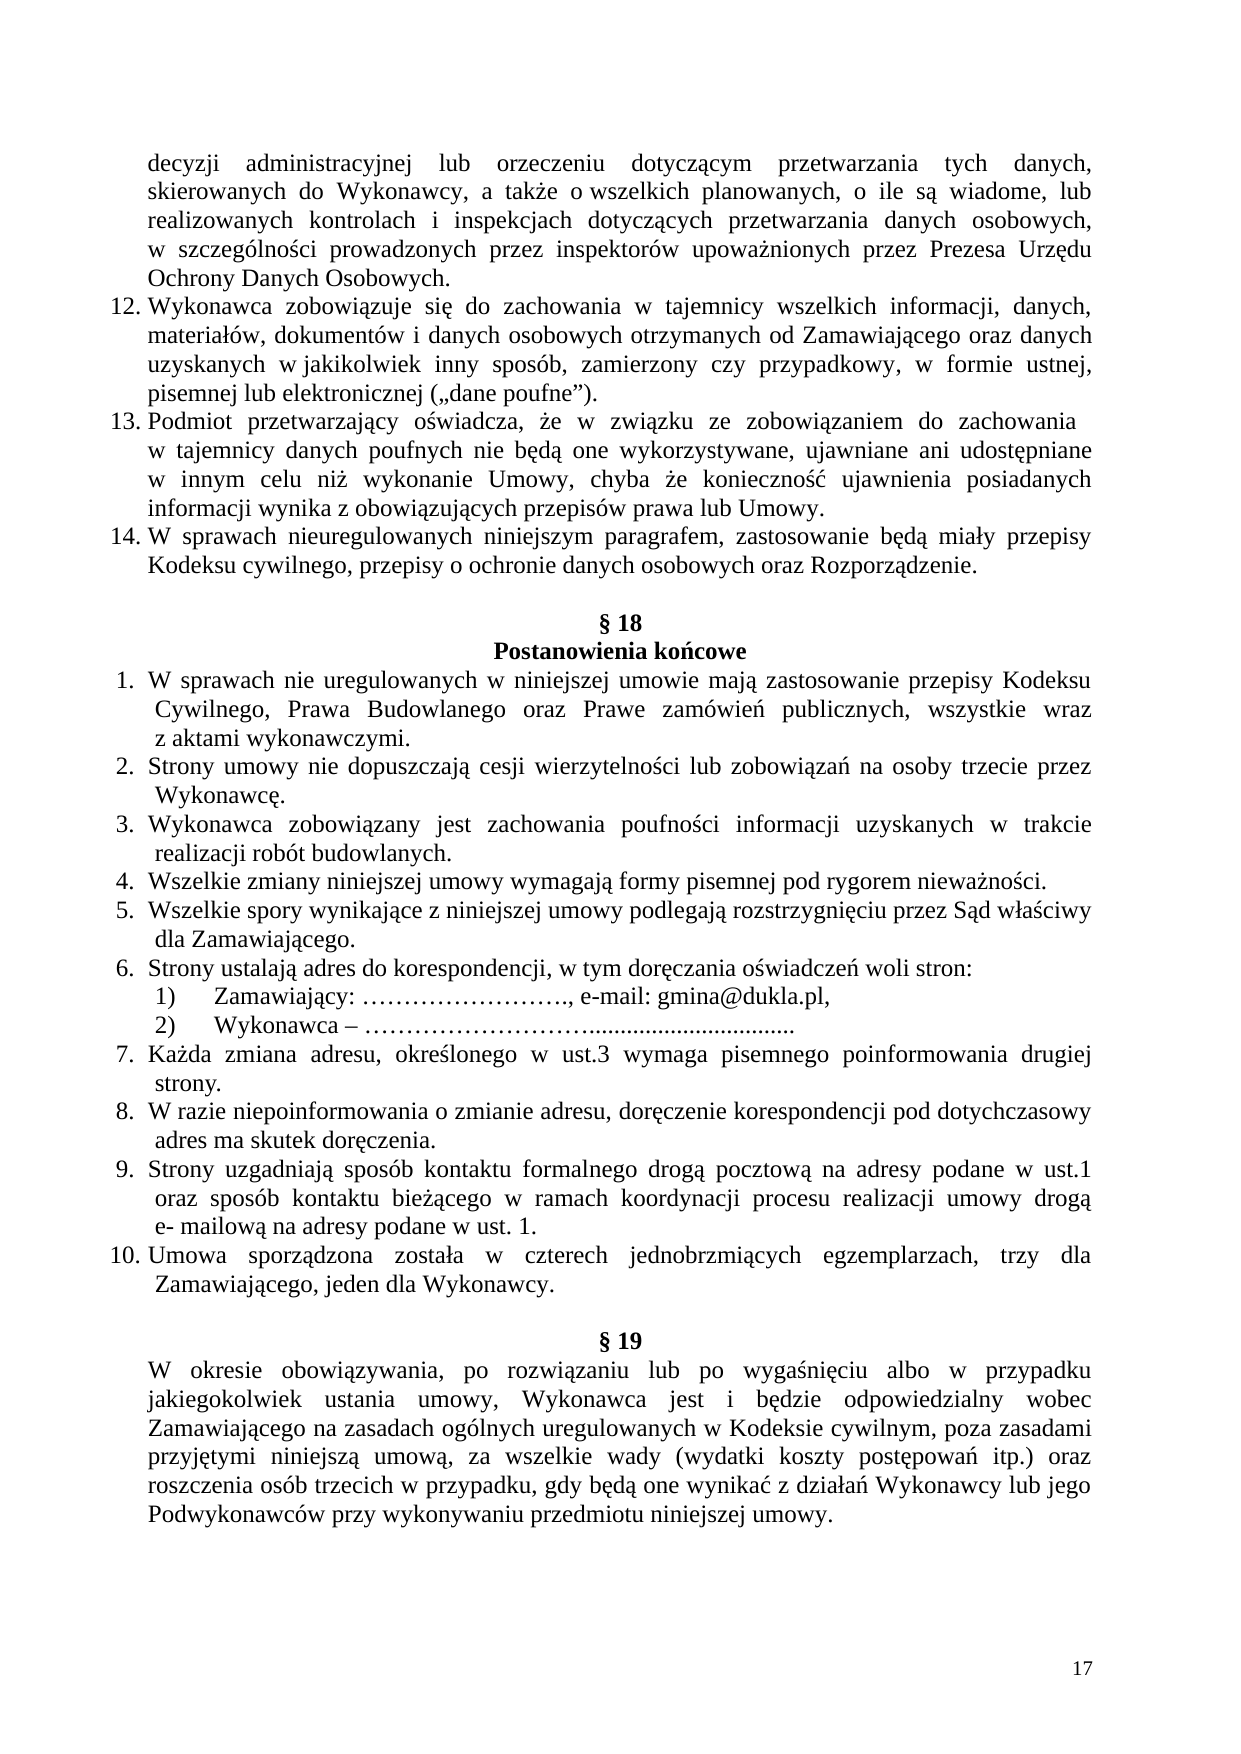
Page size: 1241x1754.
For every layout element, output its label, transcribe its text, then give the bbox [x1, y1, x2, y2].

list Zamawiający: ……………………., e-mail: gmina@dukla.pl, [154, 981, 1092, 1010]
list Wszelkie spory wynikające z niniejszej umowy podlegają rozstrzygnięciu przez Sąd właściwy dla Zamawiającego. [125, 895, 1092, 953]
list Wykonawca – ………………………................................. [154, 1010, 1092, 1039]
text § 19 [148, 1326, 1092, 1355]
list W razie niepoinformowania o zmianie adresu, doręczenie korespondencji pod dotychczasowy adres ma skutek doręczenia. [125, 1096, 1092, 1154]
list Strony ustalają adres do korespondencji, w tym doręczania oświadczeń woli stron: [125, 953, 1092, 981]
list Podmiot przetwarzający oświadcza, że w związku ze zobowiązaniem do zachowania w tajemnicy danych poufnych nie będą one wykorzystywane, ujawniane ani udostępniane w innym celu niż wykonanie Umowy, chyba że konieczność ujawnienia posiadanych informacji wynika z obowiązujących przepisów prawa lub Umowy. [110, 406, 1092, 521]
list Wykonawca zobowiązuje się do zachowania w tajemnicy wszelkich informacji, danych, materiałów, dokumentów i danych osobowych otrzymanych od Zamawiającego oraz danych uzyskanych w jakikolwiek inny sposób, zamierzony czy przypadkowy, w formie ustnej, pisemnej lub elektronicznej („dane poufne”). [110, 291, 1092, 406]
list W sprawach nieuregulowanych niniejszym paragrafem, zastosowanie będą miały przepisy Kodeksu cywilnego, przepisy o ochronie danych osobowych oraz Rozporządzenie. [110, 521, 1092, 579]
list Wykonawca zobowiązany jest zachowania poufności informacji uzyskanych w trakcie realizacji robót budowlanych. [125, 809, 1092, 866]
list Strony uzgadniają sposób kontaktu formalnego drogą pocztową na adresy podane w ust.1 oraz sposób kontaktu bieżącego w ramach koordynacji procesu realizacji umowy drogą e- mailową na adresy podane w ust. 1. [125, 1154, 1092, 1240]
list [110, 148, 1092, 291]
list Każda zmiana adresu, określonego w ust.3 wymaga pisemnego poinformowania drugiej strony. [125, 1039, 1092, 1096]
text § 18 [148, 608, 1092, 636]
list W sprawach nie uregulowanych w niniejszej umowie mają zastosowanie przepisy Kodeksu Cywilnego, Prawa Budowlanego oraz Prawe zamówień publicznych, wszystkie wraz z aktami wykonawczymi. [125, 665, 1092, 751]
list Wszelkie zmiany niniejszej umowy wymagają formy pisemnej pod rygorem nieważności. [125, 866, 1092, 895]
text Postanowienia końcowe [148, 636, 1092, 665]
list Strony umowy nie dopuszczają cesji wierzytelności lub zobowiązań na osoby trzecie przez Wykonawcę. [125, 751, 1092, 809]
list Umowa sporządzona została w czterech jednobrzmiących egzemplarzach, trzy dla Zamawiającego, jeden dla Wykonawcy. [125, 1240, 1092, 1298]
text W okresie obowiązywania, po rozwiązaniu lub po wygaśnięciu albo w przypadku jakiegokolwiek ustania umowy, Wykonawca jest i będzie odpowiedzialny wobec Zamawiającego na zasadach ogólnych uregulowanych w Kodeksie cywilnym, poza zasadami przyjętymi niniejszą umową, za wszelkie wady (wydatki koszty postępowań itp.) oraz roszczenia osób trzecich w przypadku, gdy będą one wynikać z działań Wykonawcy lub jego Podwykonawców przy wykonywaniu przedmiotu niniejszej umowy. [148, 1355, 1092, 1528]
